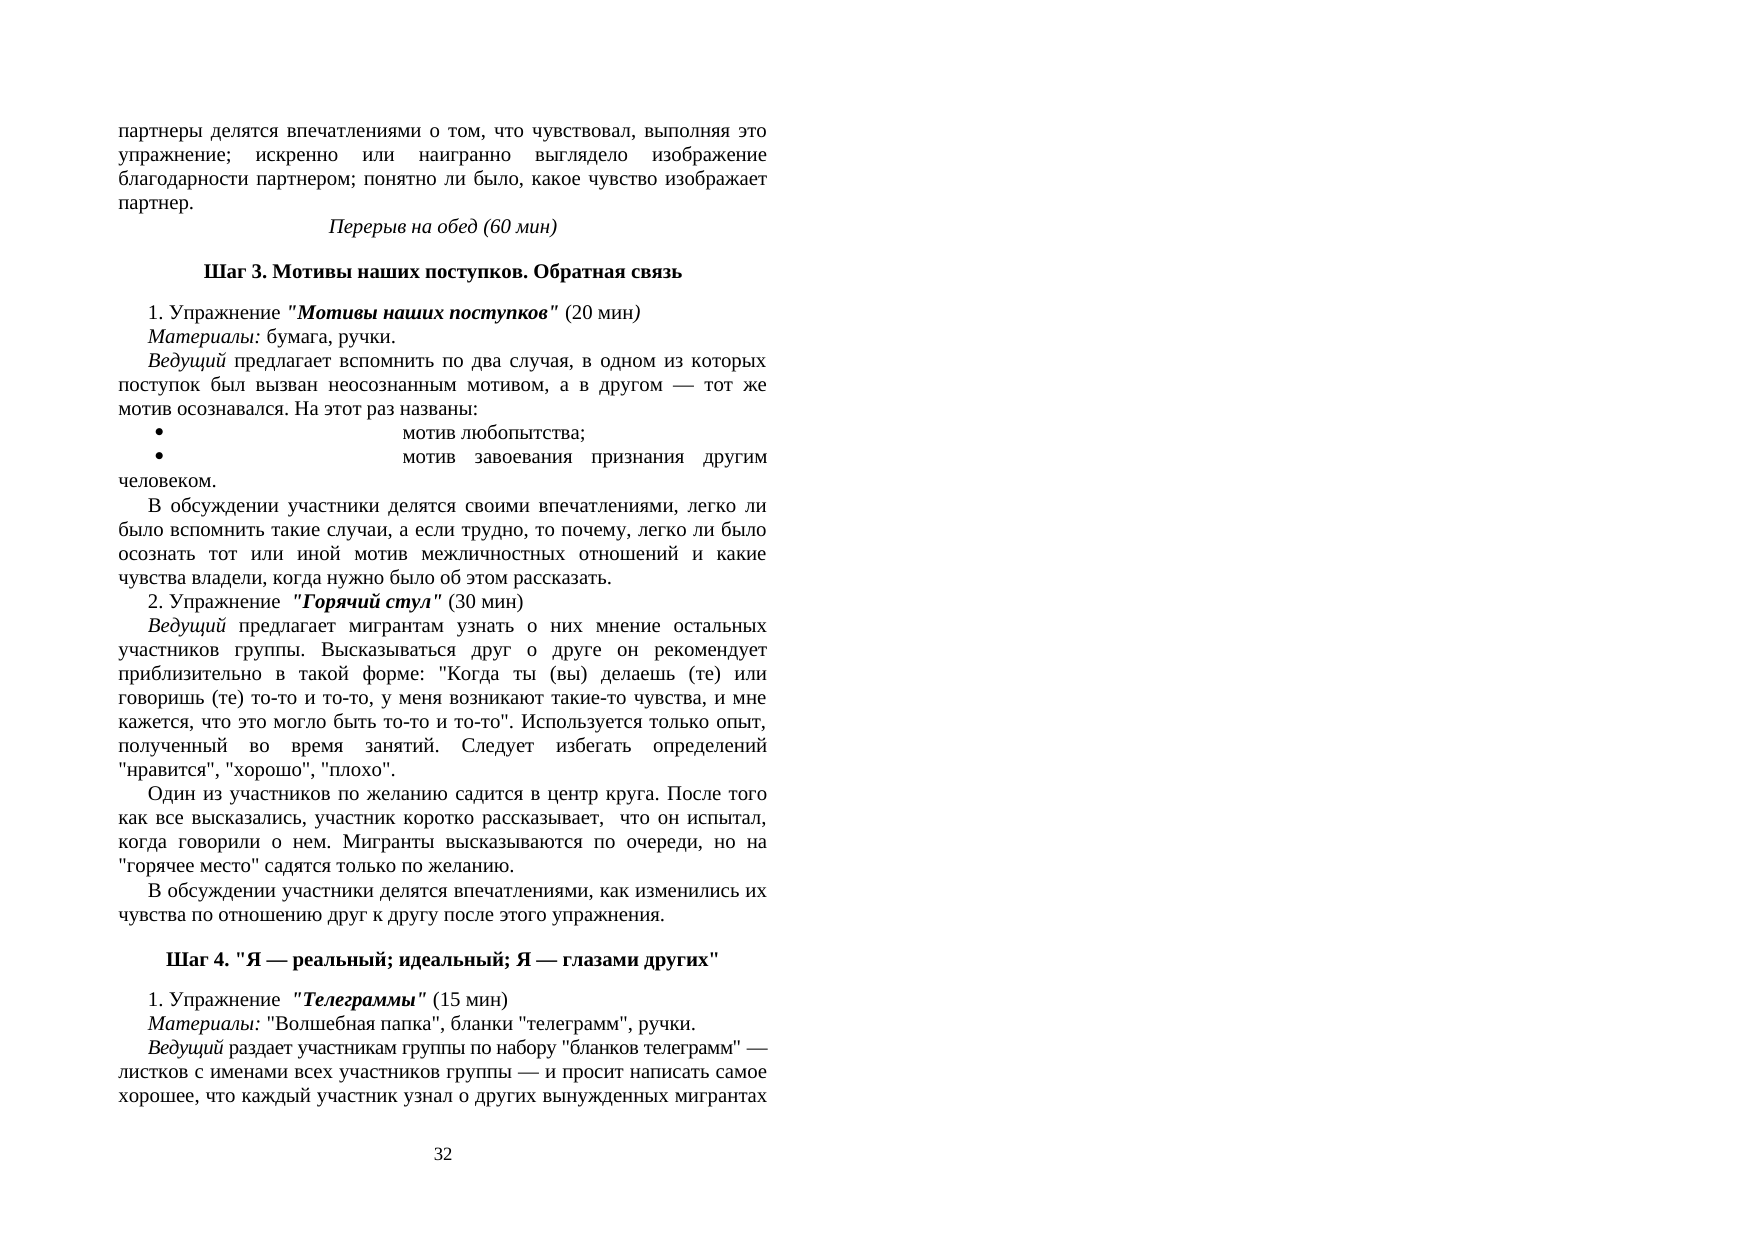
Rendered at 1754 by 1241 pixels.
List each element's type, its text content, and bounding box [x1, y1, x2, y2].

text 1. Упражнение "Телеграммы" (15 мин) [118, 987, 768, 1011]
text 1. Упражнение "Мотивы наших поступков" (20 мин) [118, 300, 768, 324]
text Материалы: бумага, ручки. [118, 324, 768, 348]
text Ведущий предлагает мигрантам узнать о них мнение остальных участников группы. Высказываться друг о друге он рекомендует приблизительно в такой форме: "Когда ты (вы) делаешь (те) или говоришь (те) то-то и то-то, у меня возникают такие-то чувства, и мне кажется, что это могло быть то-то и то-то". Используется только опыт, полученный во время занятий. Следует избегать определений "нравится", "хорошо", "плохо". [118, 613, 768, 781]
text В обсуждении участники делятся впечатлениями, как изменились их чувства по отношению друг к другу после этого упражнения. [118, 877, 768, 926]
text Материалы: "Волшебная папка", бланки "телеграмм", ручки. [118, 1011, 768, 1035]
list мотив завоевания признания другим человеком. [118, 444, 768, 492]
list мотив любопытства; [118, 420, 768, 444]
text Перерыв на обед (60 мин) [118, 214, 768, 238]
subtitle Шаг 4. "Я — реальный; идеальный; Я — глазами других" [118, 946, 768, 971]
text В обсуждении участники делятся своими впечатлениями, легко ли было вспомнить такие случаи, а если трудно, то почему, легко ли было осознать тот или иной мотив межличностных отношений и какие чувства владели, когда нужно было об этом рассказать. [118, 492, 768, 589]
subtitle Шаг 3. Мотивы наших поступков. Обратная связь [118, 259, 768, 283]
text Ведущий предлагает вспомнить по два случая, в одном из которых поступок был вызван неосознанным мотивом, а в другом — тот же мотив осознавался. На этот раз названы: [118, 348, 768, 420]
text Один из участников по желанию садится в центр круга. После того как все высказались, участник коротко рассказывает, что он испытал, когда говорили о нем. Мигранты высказываются по очереди, но на "горячее место" садятся только по желанию. [118, 781, 768, 877]
text 2. Упражнение "Горячий стул" (30 мин) [118, 589, 768, 613]
